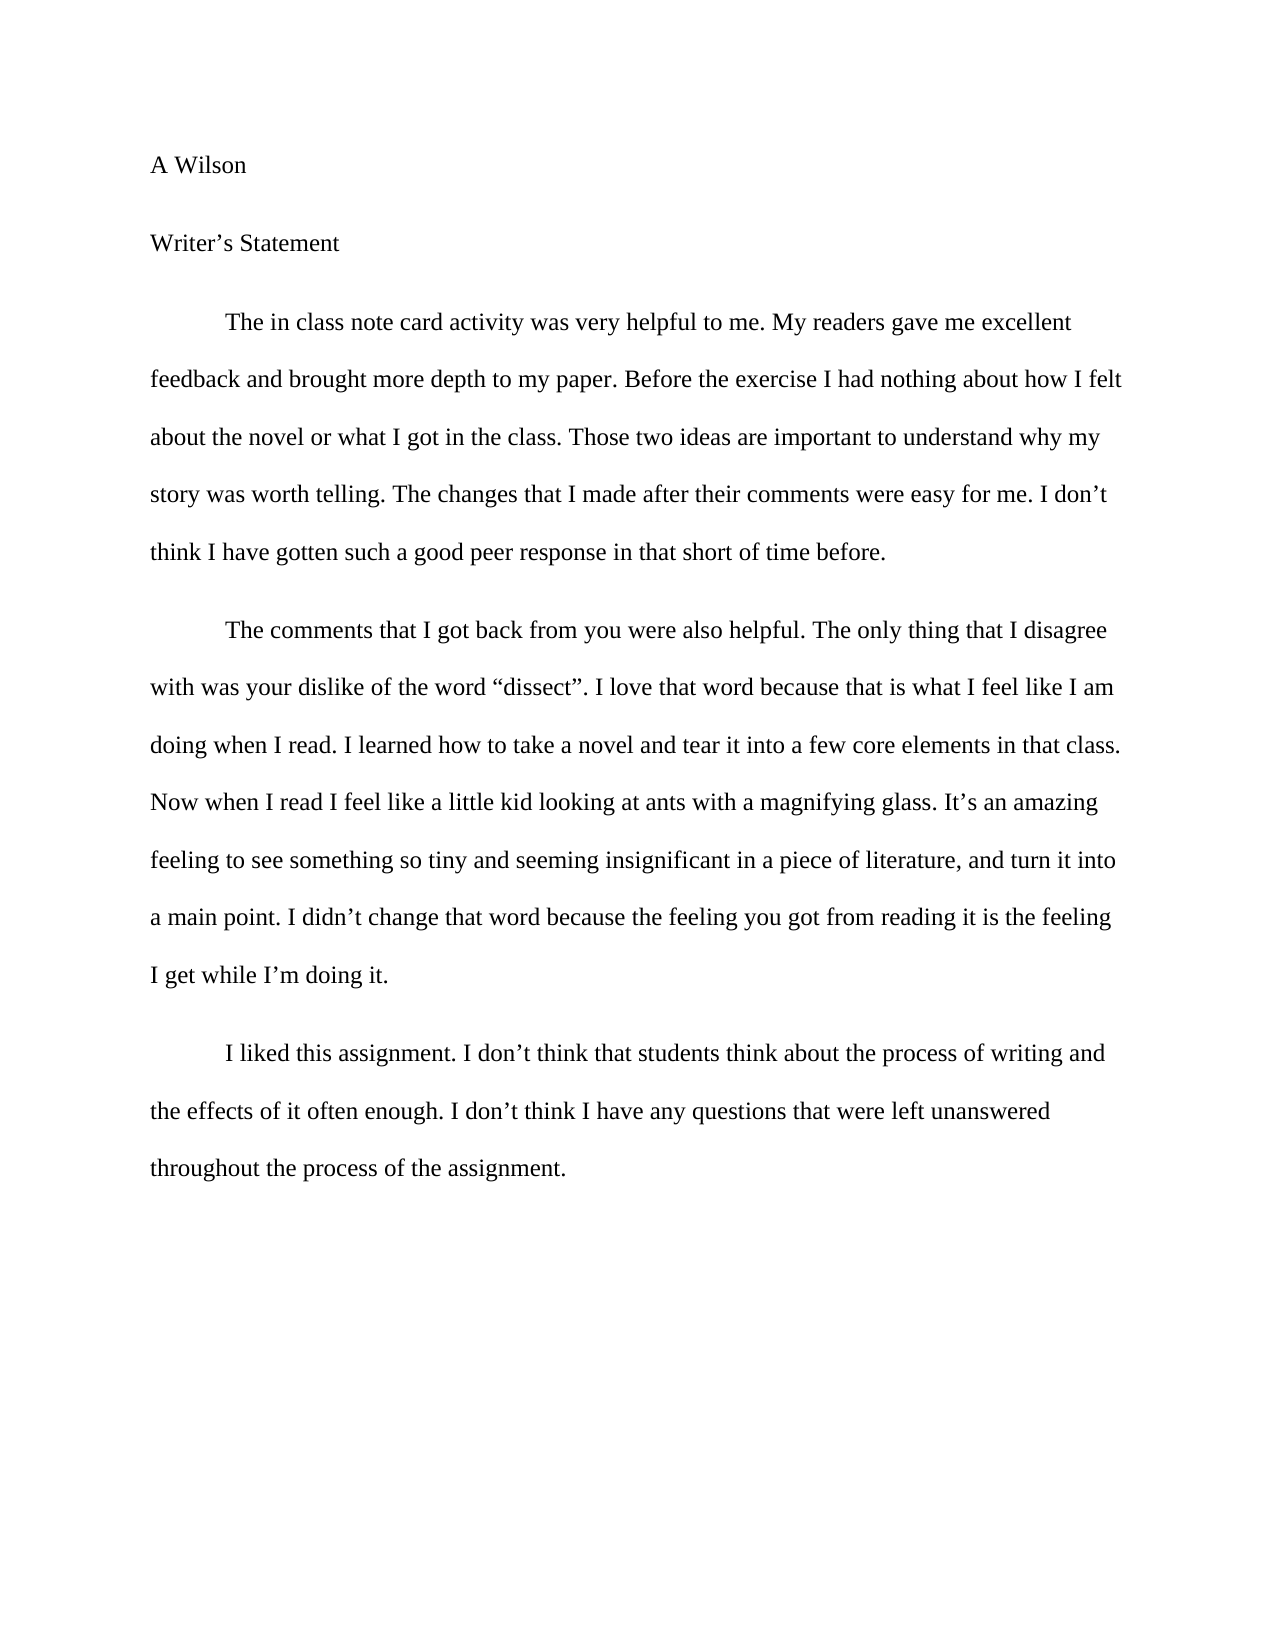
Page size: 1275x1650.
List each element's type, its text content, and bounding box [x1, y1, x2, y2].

text I liked this assignment. I don’t think that students think about the process of writing and the effects of it often enough. I don’t think I have any questions that were left unanswered throughout the process of the assignment. [150, 1038, 1125, 1182]
text A Wilson [150, 150, 1125, 179]
text The comments that I got back from you were also helpful. The only thing that I disagree with was your dislike of the word “dissect”. I love that word because that is what I feel like I am doing when I read. I learned how to take a novel and tear it into a few core elements in that class. Now when I read I feel like a little kid looking at ants with a magnifying glass. It’s an amazing feeling to see something so tiny and seeming insignificant in a piece of literature, and turn it into a main point. I didn’t change that word because the feeling you got from reading it is the feeling I get while I’m doing it. [150, 615, 1125, 989]
text Writer’s Statement [150, 228, 1125, 257]
text The in class note card activity was very helpful to me. My readers gave me excellent feedback and brought more depth to my paper. Before the exercise I had nothing about how I felt about the novel or what I got in the class. Those two ideas are important to understand why my story was worth telling. The changes that I made after their comments were easy for me. I don’t think I have gotten such a good peer response in that short of time before. [150, 307, 1125, 565]
